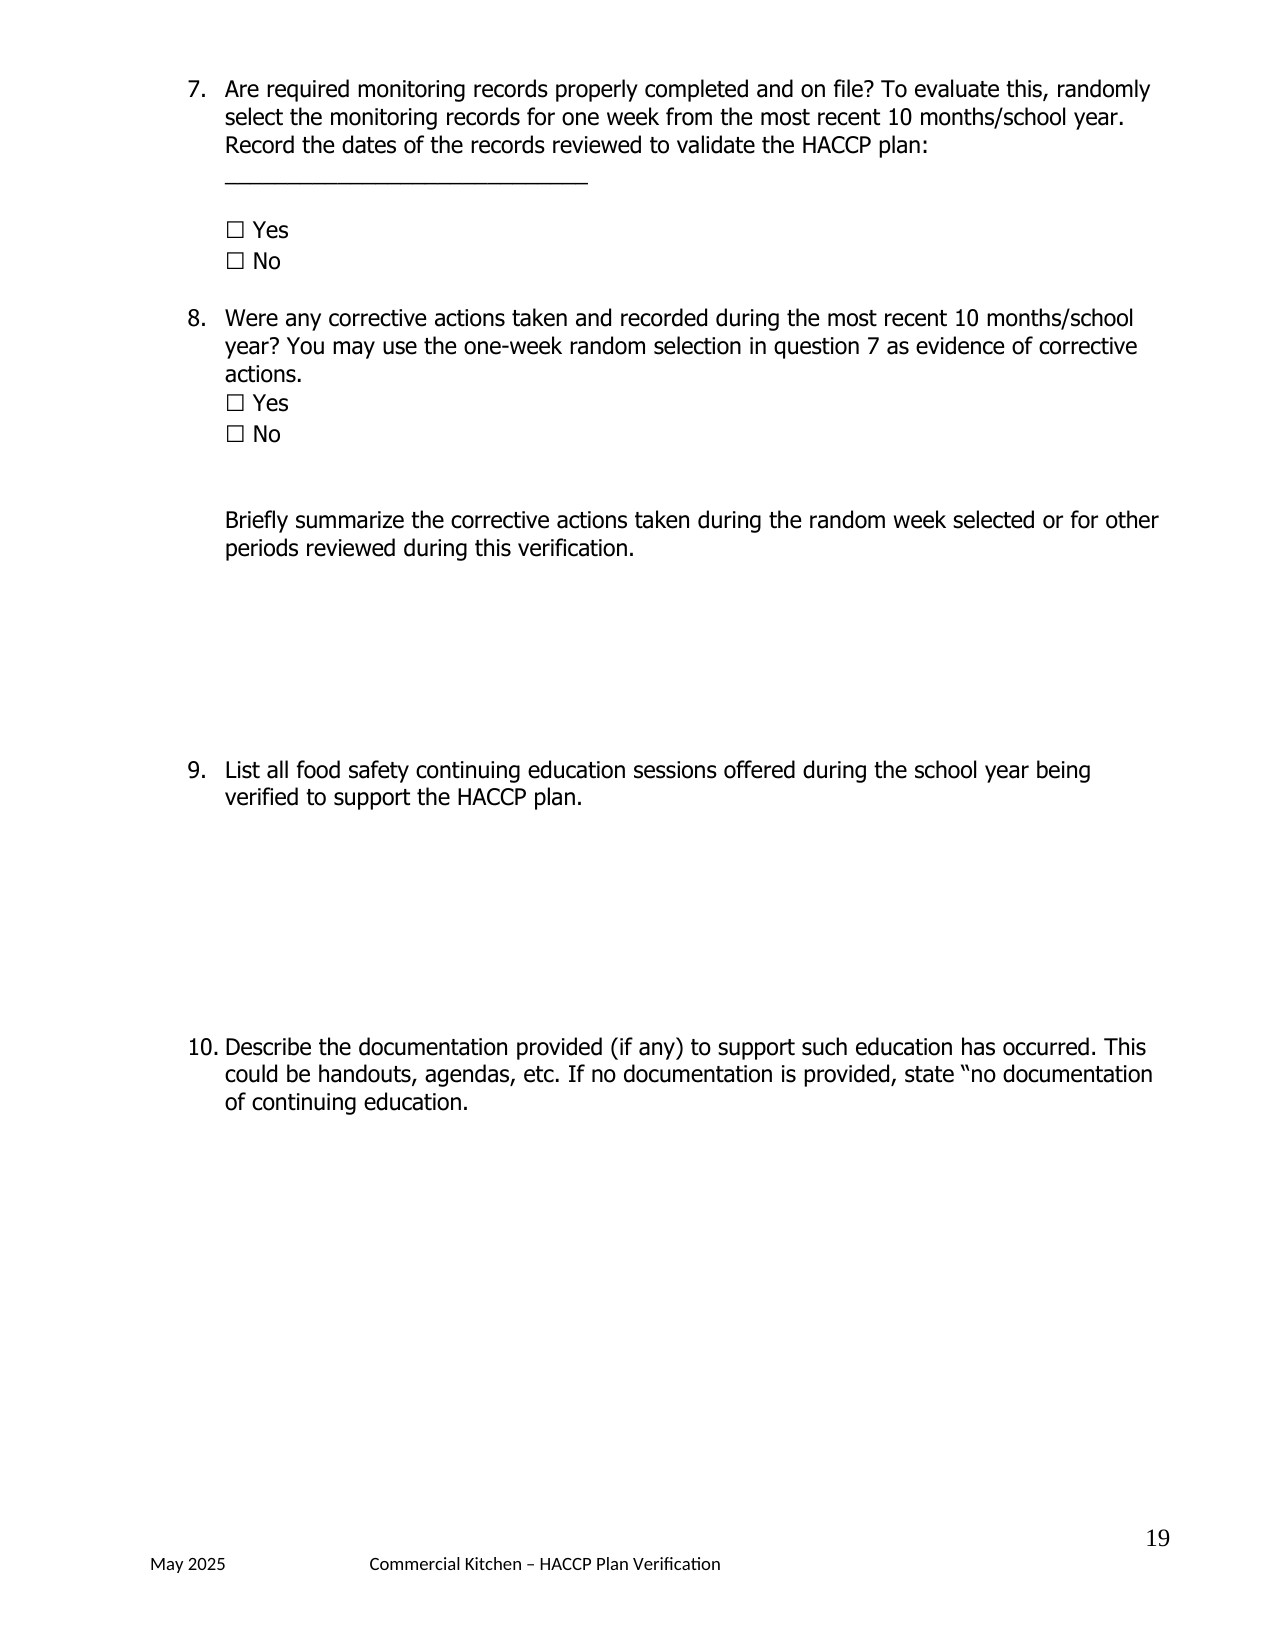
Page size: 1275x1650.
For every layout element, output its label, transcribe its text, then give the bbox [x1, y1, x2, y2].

list List all food safety continuing education sessions offered during the school year being verified to support the HACCP plan. [187, 755, 1170, 811]
list Were any corrective actions taken and recorded during the most recent 10 months/school year? You may use the one-week random selection in question 7 as evidence of corrective actions. [187, 304, 1170, 387]
text ☐ Yes [225, 213, 1170, 245]
list Are required monitoring records properly completed and on file? To evaluate this, randomly select the monitoring records for one week from the most recent 10 months/school year. Record the dates of the records reviewed to validate the HACCP plan: _____________________________ [187, 75, 1170, 186]
text ☐ No [225, 418, 1170, 449]
text ☐ Yes [225, 387, 1170, 418]
text ☐ No [225, 245, 1170, 276]
list Describe the documentation provided (if any) to support such education has occurred. This could be handouts, agendas, etc. If no documentation is provided, state “no documentation of continuing education. [187, 1032, 1170, 1115]
text Briefly summarize the corrective actions taken during the random week selected or for other periods reviewed during this verification. [225, 506, 1170, 561]
